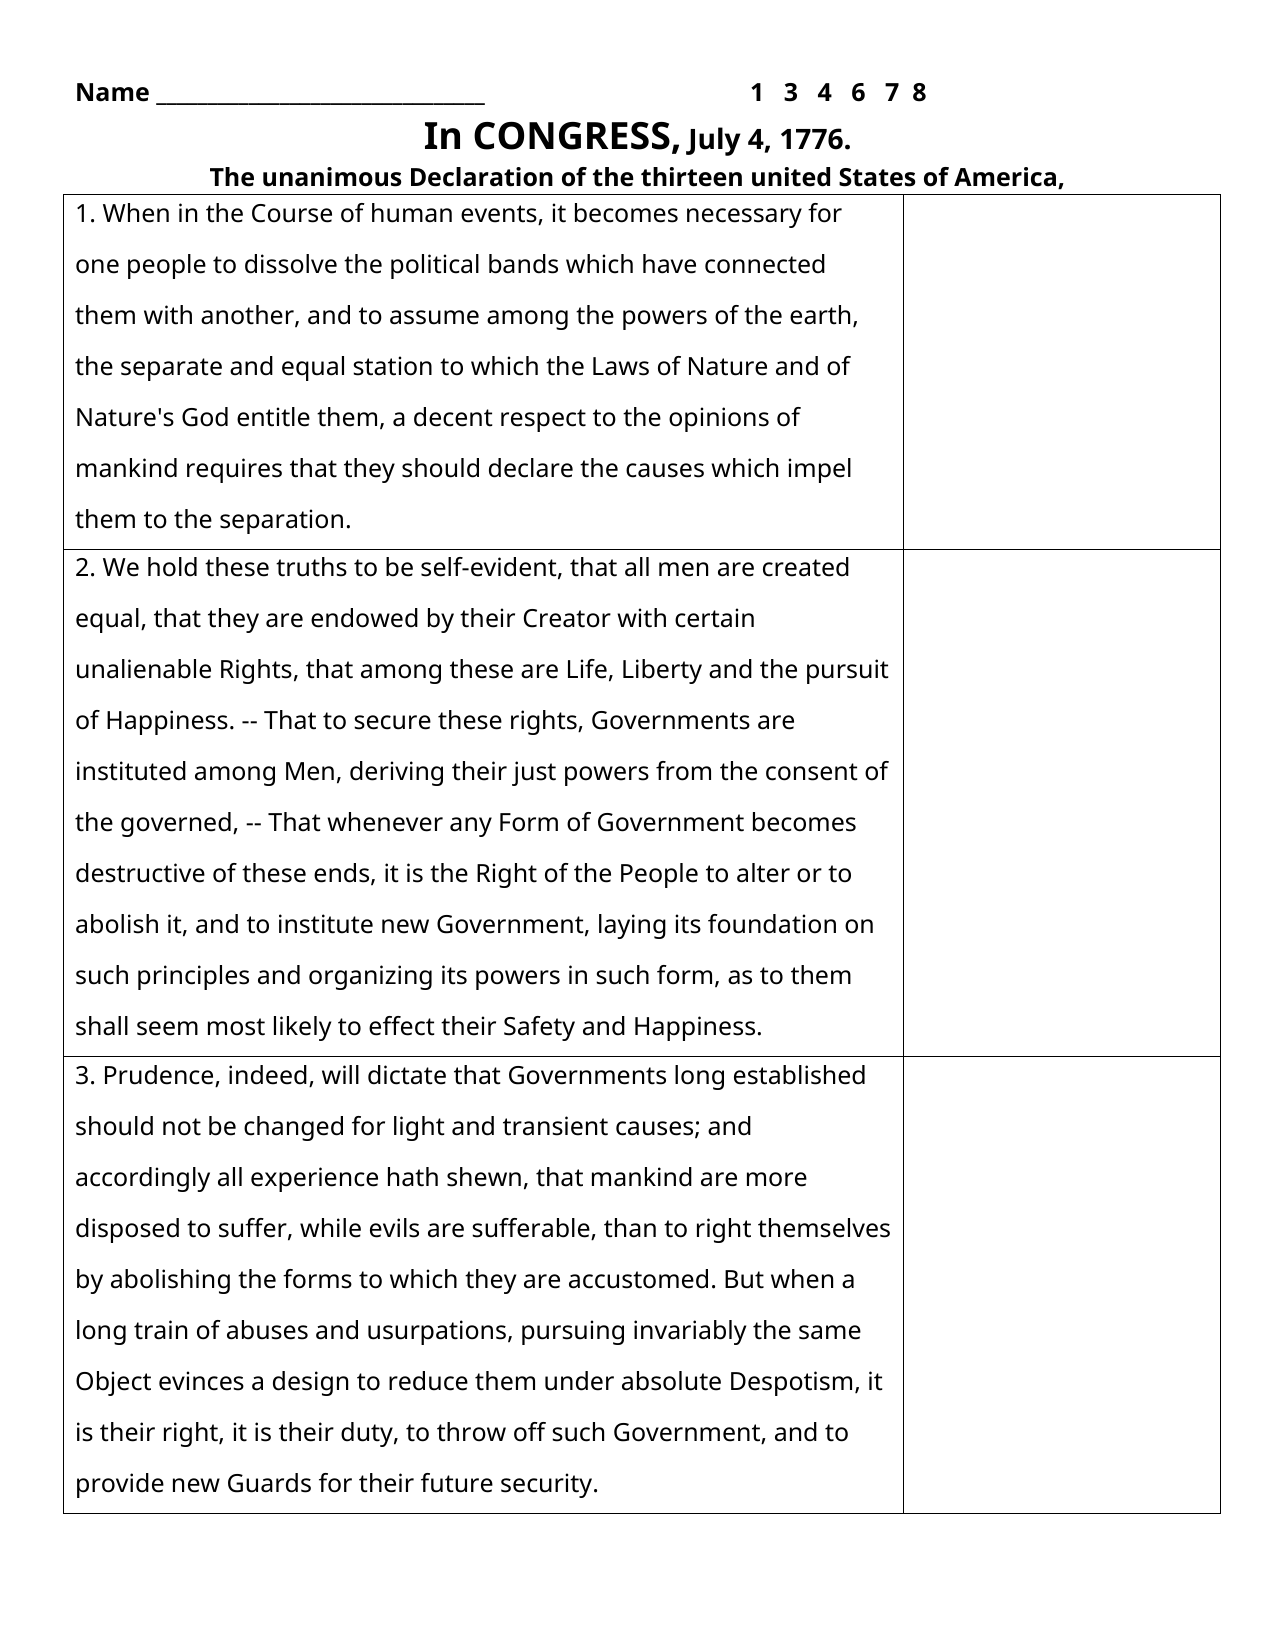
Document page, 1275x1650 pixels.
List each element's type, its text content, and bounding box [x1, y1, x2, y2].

table_header [904, 195, 1220, 549]
text The unanimous Declaration of the thirteen united States of America, [75, 160, 1200, 194]
table_cell 2. We hold these truths to be self-evident, that all men are created equal, that they are endowed by their Creator with certain unalienable Rights, that among these are Life, Liberty and the pursuit of Happiness. -- That to secure these rights, Governments are instituted among Men, deriving their just powers from the consent of the governed, -- That whenever any Form of Government becomes destructive of these ends, it is the Right of the People to alter or to abolish it, and to institute new Government, laying its foundation on such principles and organizing its powers in such form, as to them shall seem most likely to effect their Safety and Happiness. [64, 550, 903, 1056]
table_cell [904, 1057, 1220, 1513]
table_cell 3. Prudence, indeed, will dictate that Governments long established should not be changed for light and transient causes; and accordingly all experience hath shewn, that mankind are more disposed to suffer, while evils are sufferable, than to right themselves by abolishing the forms to which they are accustomed. But when a long train of abuses and usurpations, pursuing invariably the same Object evinces a design to reduce them under absolute Despotism, it is their right, it is their duty, to throw off such Government, and to provide new Guards for their future security. [64, 1057, 903, 1513]
table_header 1. When in the Course of human events, it becomes necessary for one people to dissolve the political bands which have connected them with another, and to assume among the powers of the earth, the separate and equal station to which the Laws of Nature and of Nature's God entitle them, a decent respect to the opinions of mankind requires that they should declare the causes which impel them to the separation. [64, 195, 903, 549]
text Name ________________________________ 1 3 4 6 7 8 [75, 75, 1200, 109]
table_cell [904, 550, 1220, 1056]
text In CONGRESS, July 4, 1776. [75, 109, 1200, 160]
